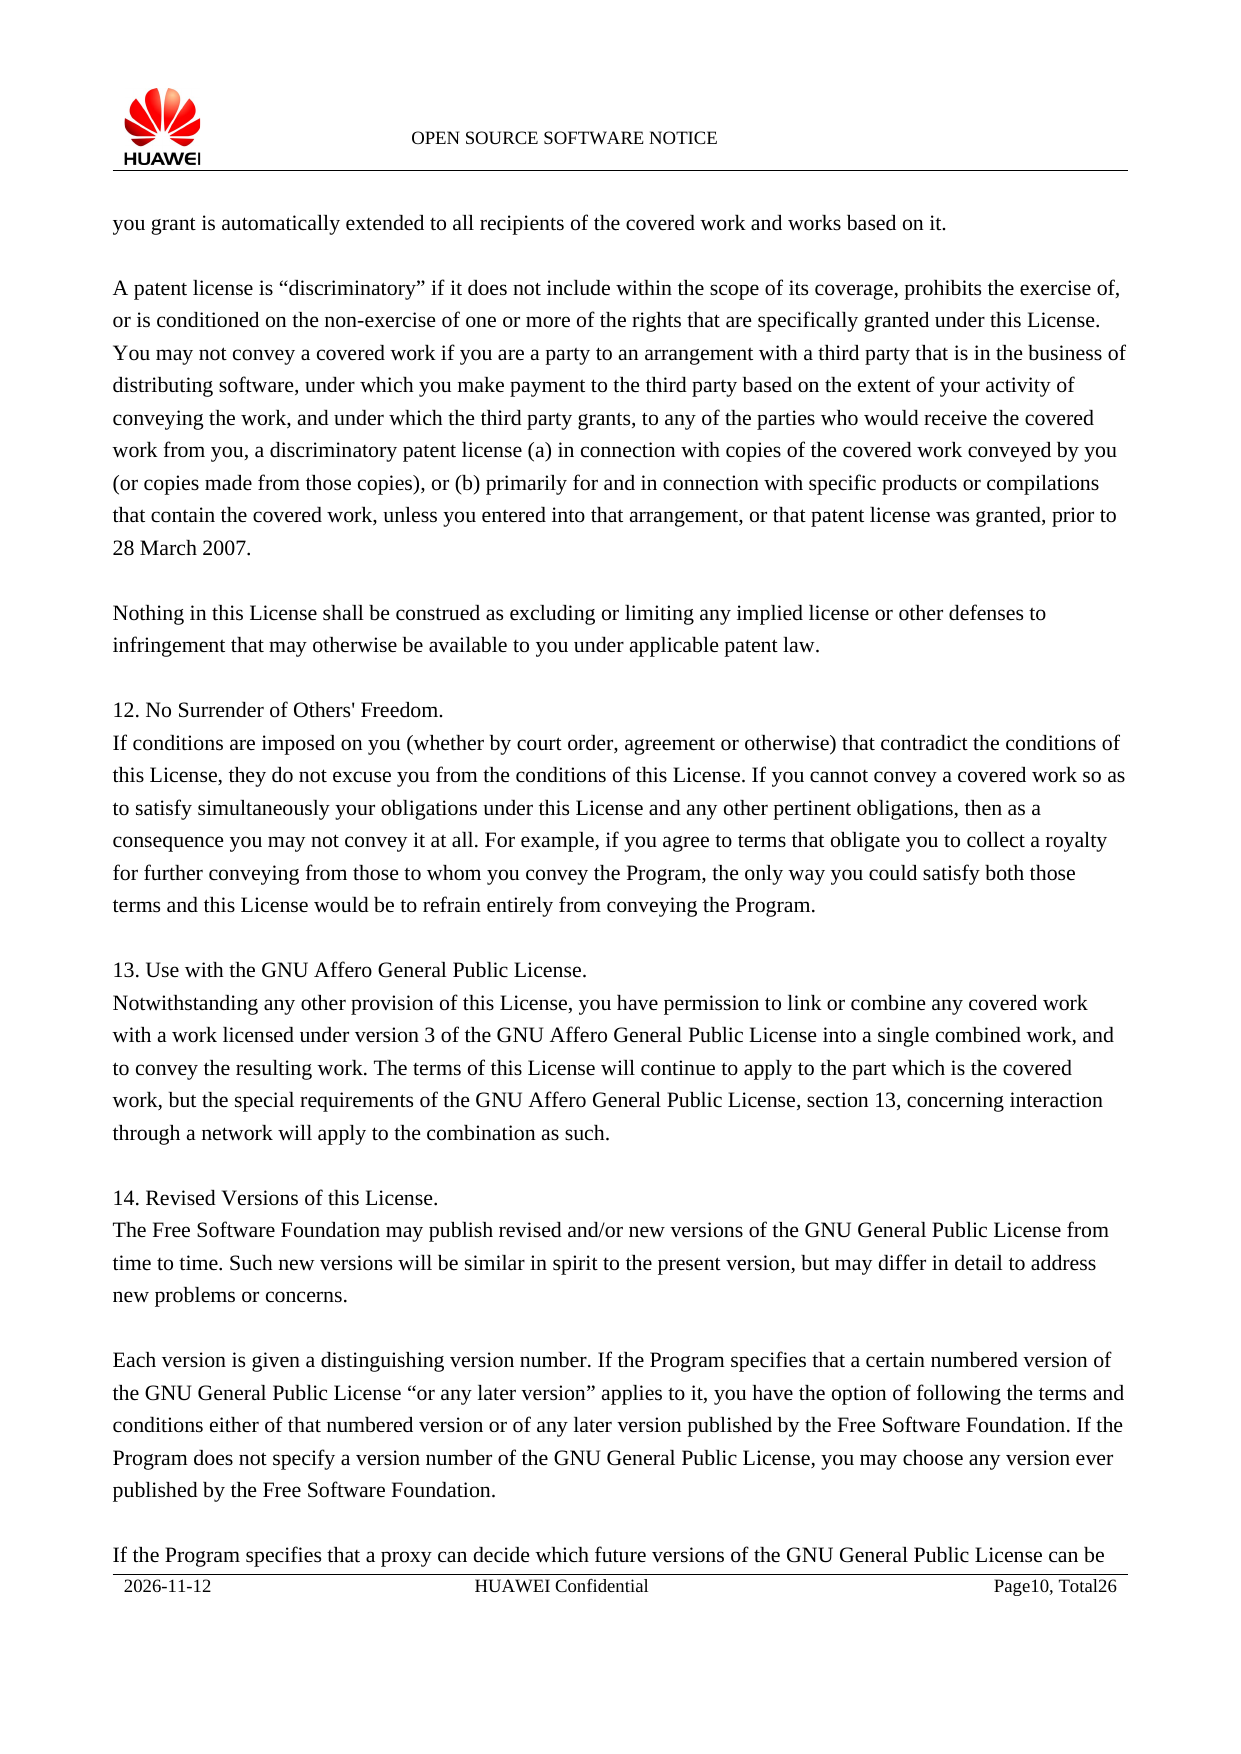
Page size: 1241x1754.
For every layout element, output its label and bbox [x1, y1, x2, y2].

text [112, 206, 1128, 1571]
picture [124, 88, 201, 165]
